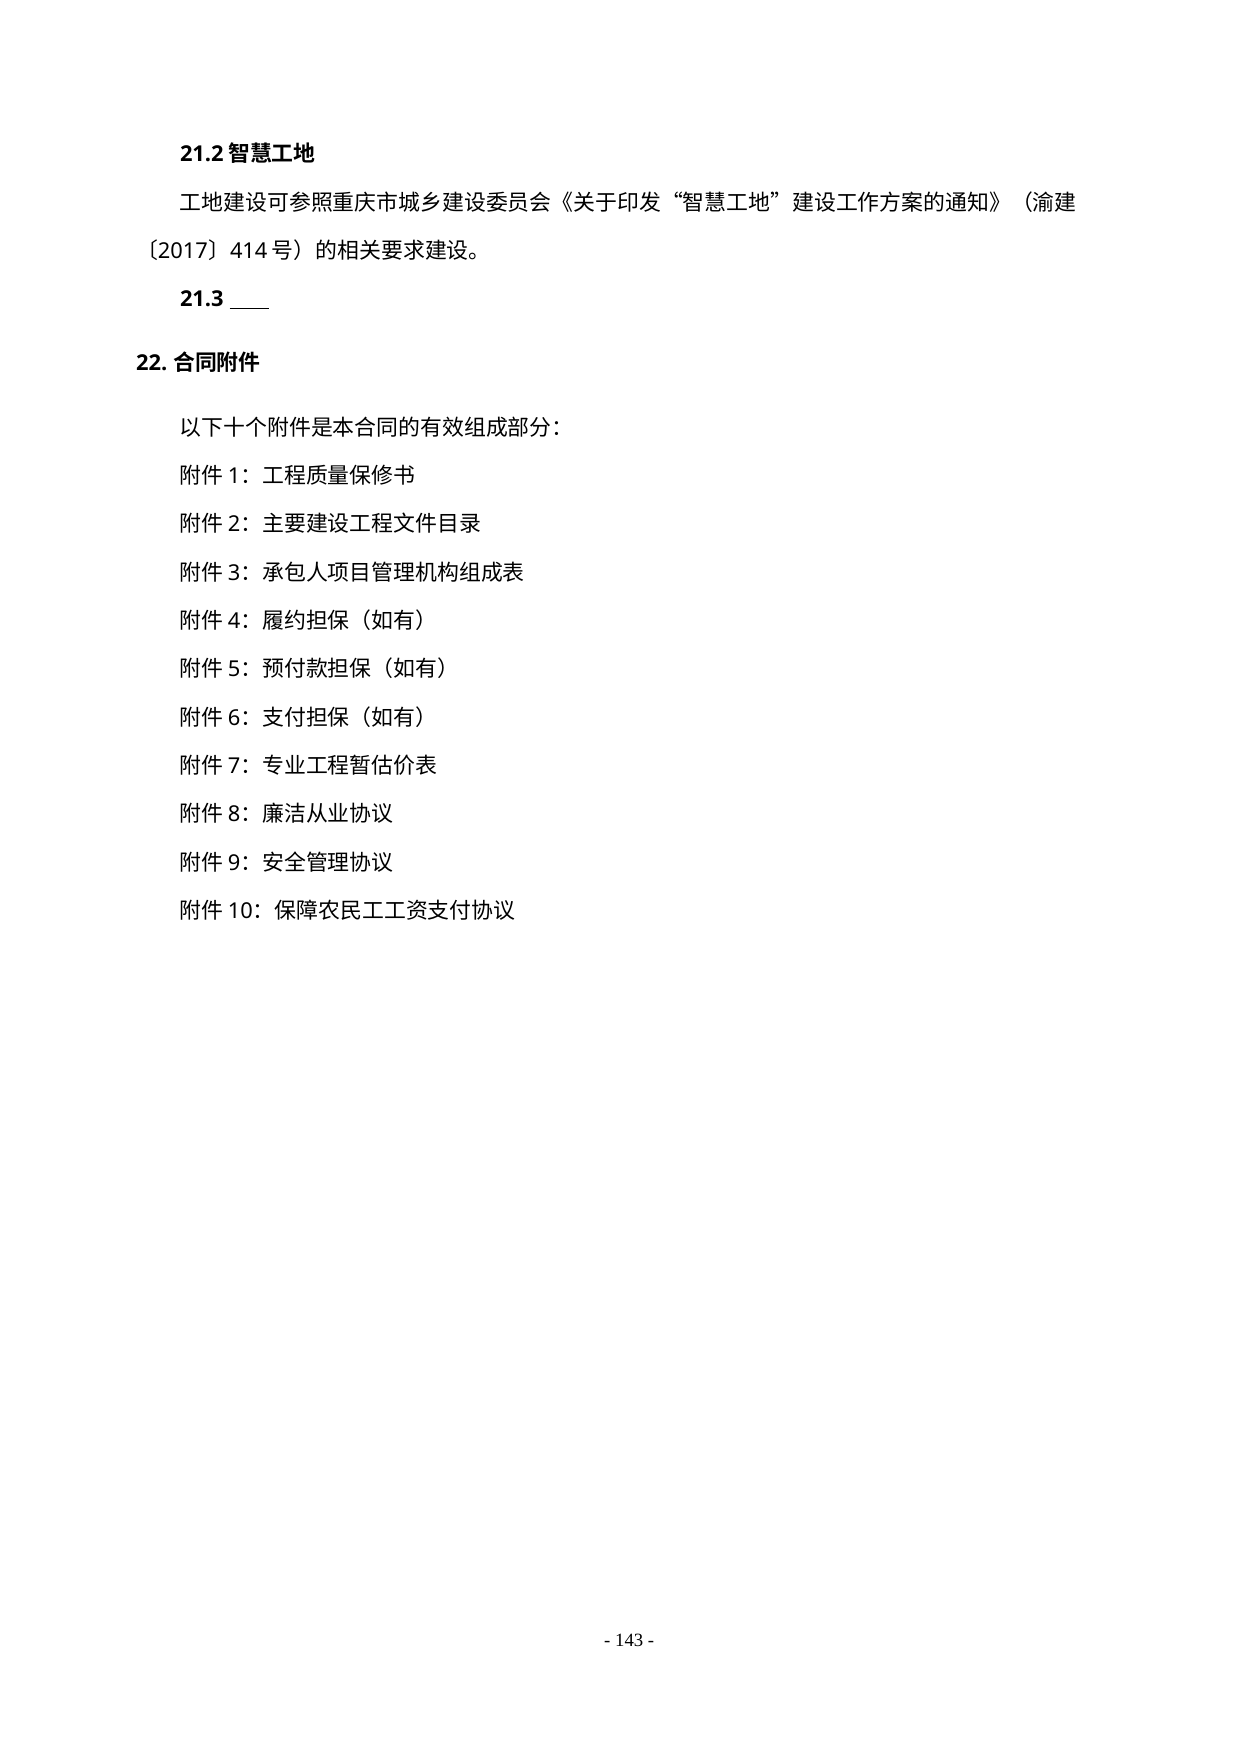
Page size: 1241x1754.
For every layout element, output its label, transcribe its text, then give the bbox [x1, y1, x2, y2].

text 附件6：支付担保（如有） [136, 699, 1111, 732]
text 附件5：预付款担保（如有） [136, 651, 1111, 684]
text 附件1：工程质量保修书 [136, 458, 1111, 490]
text 附件3：承包人项目管理机构组成表 [136, 554, 1111, 587]
text 附件10：保障农民工工资支付协议 [136, 893, 1111, 925]
text 附件2：主要建设工程文件目录 [136, 506, 1111, 539]
subtitle 22. 合同附件 [136, 345, 1122, 377]
text 附件7：专业工程暂估价表 [136, 748, 1111, 780]
text 附件4：履约担保（如有） [136, 603, 1111, 635]
text 以下十个附件是本合同的有效组成部分： [136, 409, 1111, 442]
text 附件9：安全管理协议 [136, 844, 1111, 877]
text 工地建设可参照重庆市城乡建设委员会《关于印发“智慧工地”建设工作方案的通知》（渝建〔2017〕414号）的相关要求建设。 [136, 184, 1111, 265]
text 附件8：廉洁从业协议 [136, 796, 1111, 829]
subtitle 21.2智慧工地 [136, 136, 1122, 168]
subtitle 21.3 [136, 281, 1122, 314]
